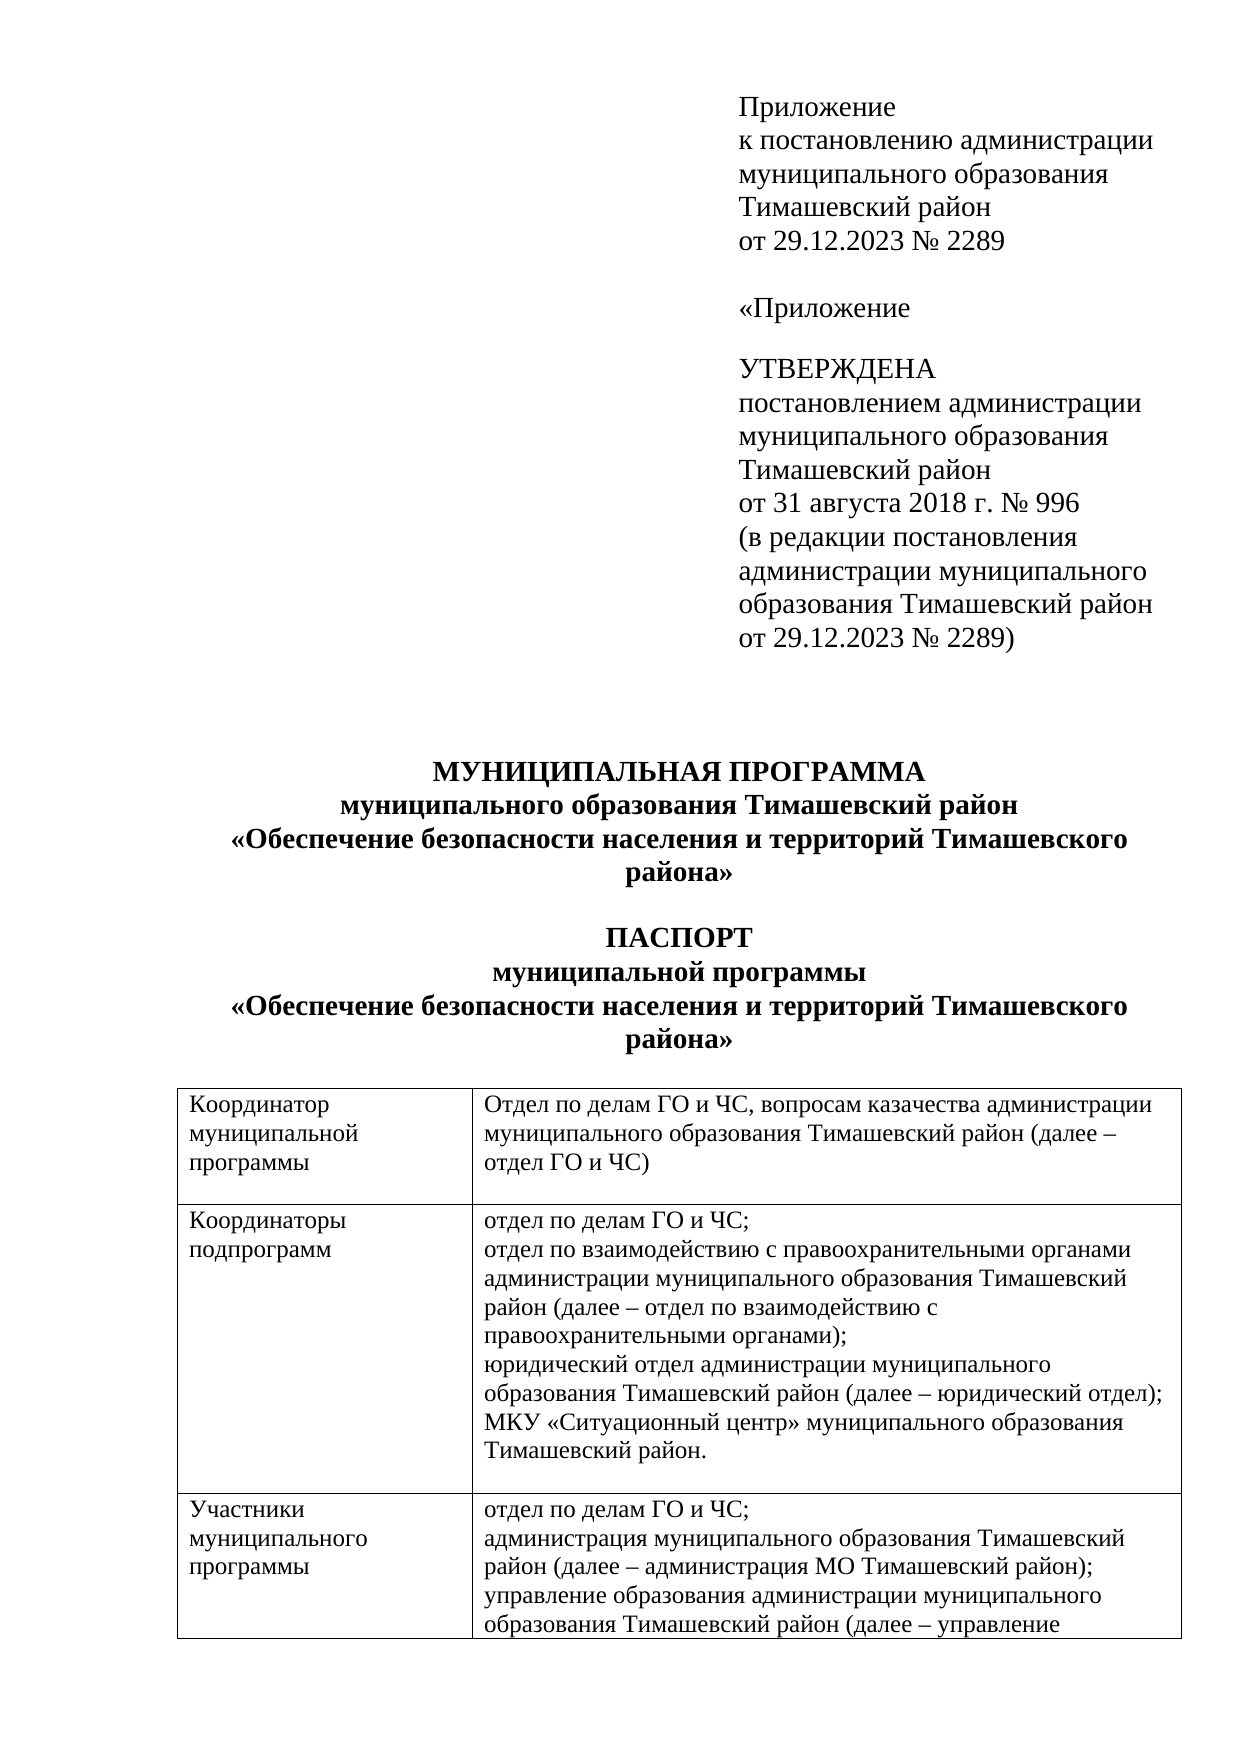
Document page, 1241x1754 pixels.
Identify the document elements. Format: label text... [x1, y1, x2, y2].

table_cell отдел по делам ГО и ЧС; отдел по взаимодействию с правоохранительными органами администрации муниципального образования Тимашевский район (далее – отдел по взаимодействию с правоохранительными органами); юридический отдел администрации муниципального образования Тимашевский район (далее – юридический отдел); МКУ «Ситуационный центр» муниципального образования Тимашевский район. [473, 1205, 1181, 1493]
text муниципального образования Тимашевский район [177, 787, 1181, 821]
text «Обеспечение безопасности населения и территорий Тимашевского района» [177, 988, 1181, 1055]
text Приложение [738, 89, 1181, 122]
text «Обеспечение безопасности населения и территорий Тимашевского района» [177, 821, 1181, 888]
text «Приложение [738, 290, 1181, 323]
text муниципальной программы [177, 954, 1181, 988]
text ПАСПОРТ [177, 921, 1181, 954]
text от 31 августа 2018 г. № 996 [738, 486, 1181, 519]
text к постановлению администрации [738, 122, 1181, 156]
text от 29.12.2023 № 2289 [738, 223, 1181, 256]
table_cell Координаторы подпрограмм [178, 1205, 472, 1493]
table_header Отдел по делам ГО и ЧС, вопросам казачества администрации муниципального образования Тимашевский район (далее – отдел ГО и ЧС) [473, 1089, 1181, 1204]
text УТВЕРЖДЕНА [738, 351, 1181, 385]
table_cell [473, 1494, 1181, 1638]
text Тимашевский район [738, 189, 1181, 223]
text муниципального образования [738, 156, 1181, 189]
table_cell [178, 1494, 472, 1638]
text МУНИЦИПАЛЬНАЯ ПРОГРАММА [177, 754, 1181, 787]
text (в редакции постановления администрации муниципального образования Тимашевский район от 29.12.2023 № 2289) [738, 519, 1181, 653]
text постановлением администрации муниципального образования Тимашевский район [738, 385, 1181, 486]
table_header Координатор муниципальной программы [178, 1089, 472, 1204]
